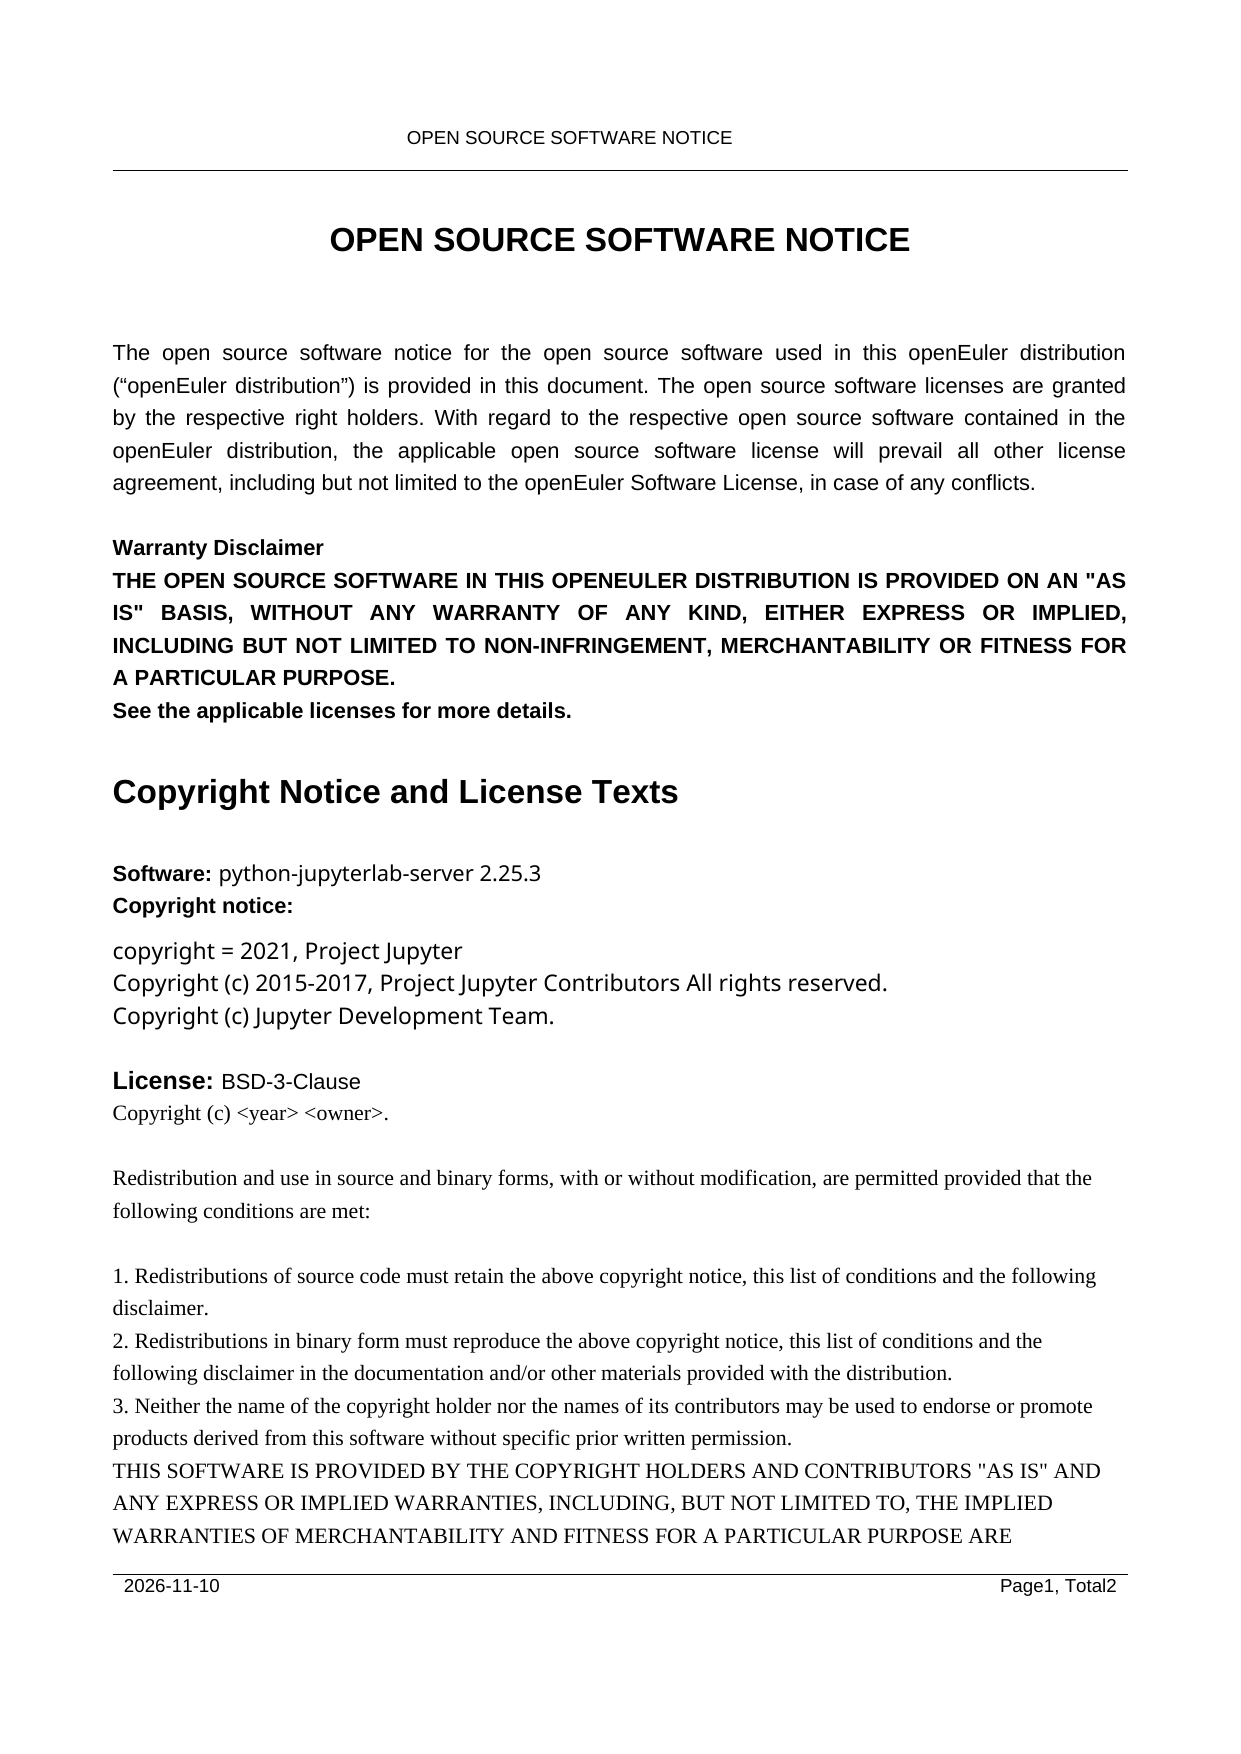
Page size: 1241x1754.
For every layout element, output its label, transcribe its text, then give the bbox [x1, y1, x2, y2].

text Warranty Disclaimer [112, 531, 1128, 564]
text The open source software notice for the open source software used in this openEuler distribution (“openEuler distribution”) is provided in this document. The open source software licenses are granted by the respective right holders. With regard to the respective open source software contained in the openEuler distribution, the applicable open source software license will prevail all other license agreement, including but not limited to the openEuler Software License, in case of any conflicts. [112, 336, 1128, 499]
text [112, 1096, 1128, 1551]
text License: BSD-3-Clause [112, 1064, 1128, 1096]
text THE OPEN SOURCE SOFTWARE IN THIS OPENEULER DISTRIBUTION IS PROVIDED ON AN "AS IS" BASIS, WITHOUT ANY WARRANTY OF ANY KIND, EITHER EXPRESS OR IMPLIED, INCLUDING BUT NOT LIMITED TO NON-INFRINGEMENT, MERCHANTABILITY OR FITNESS FOR A PARTICULAR PURPOSE. See the applicable licenses for more details. [112, 564, 1128, 726]
text copyright = 2021, Project Jupyter Copyright (c) 2015-2017, Project Jupyter Contributors All rights reserved. Copyright (c) Jupyter Development Team. [112, 934, 1128, 1064]
text OPEN SOURCE SOFTWARE NOTICE [112, 206, 1128, 271]
text Copyright Notice and License Texts [112, 759, 1128, 824]
title Software: python-jupyterlab-server 2.25.3 [112, 856, 1128, 889]
text Copyright notice: [112, 889, 1128, 921]
